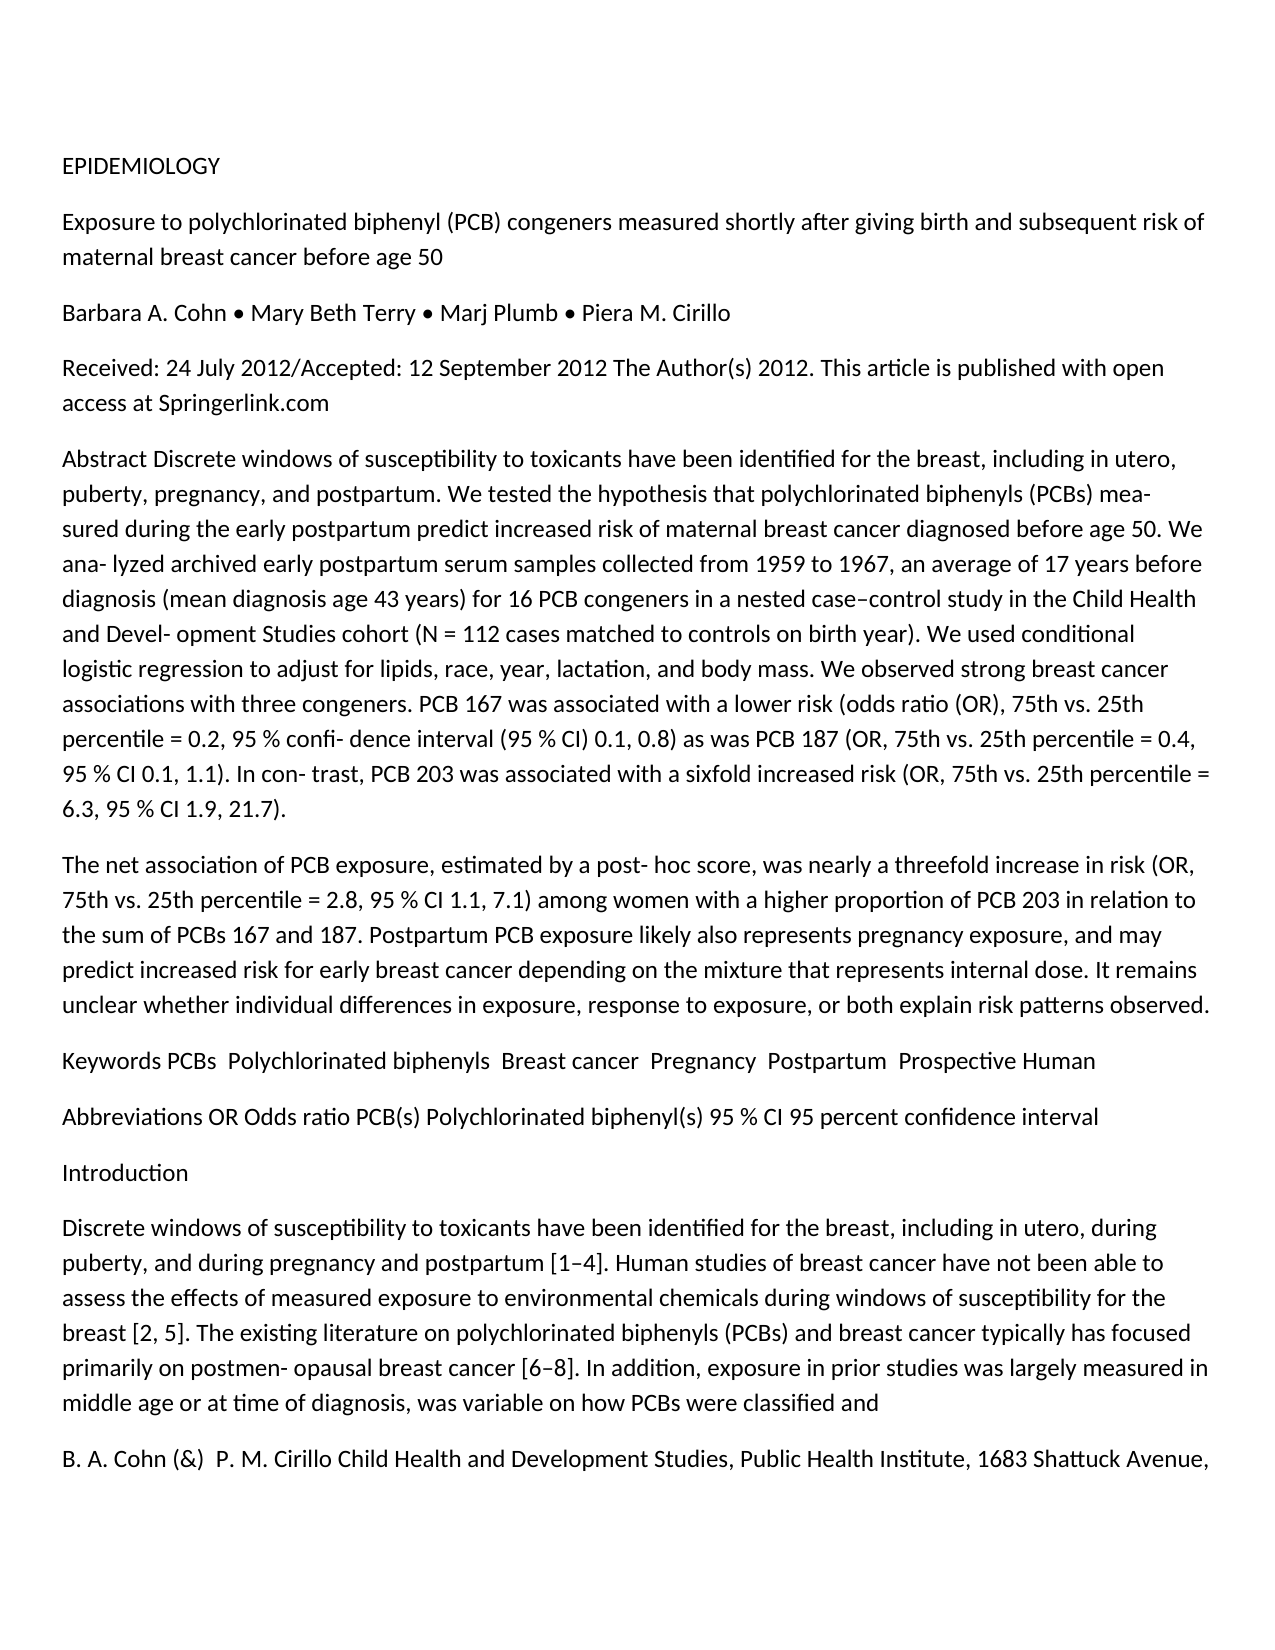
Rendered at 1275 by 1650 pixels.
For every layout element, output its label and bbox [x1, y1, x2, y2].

table_cell [62, 150, 1212, 1474]
